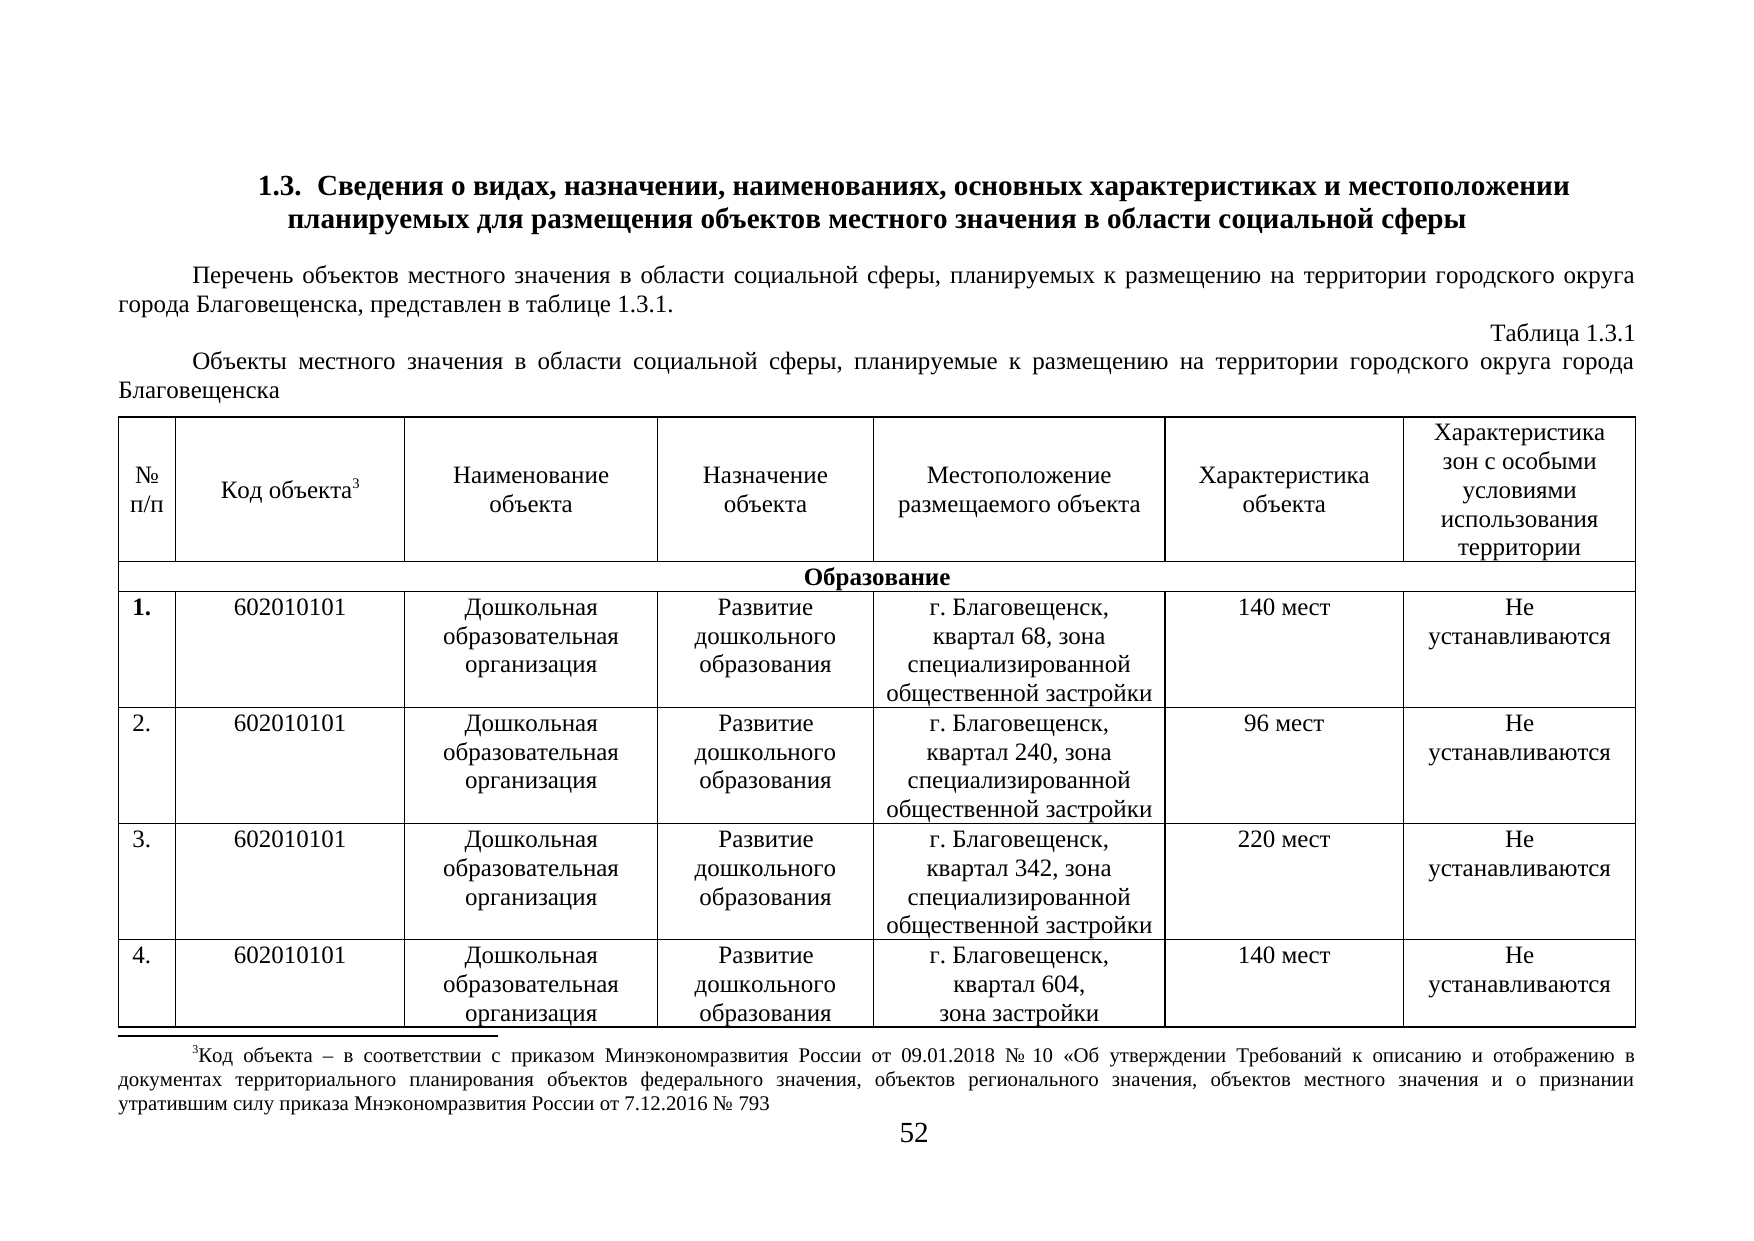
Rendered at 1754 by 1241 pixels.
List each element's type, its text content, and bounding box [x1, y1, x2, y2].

table_cell Дошкольная образовательная организация [405, 708, 657, 823]
table_cell г. Благовещенск, квартал 68, зона специализированной общественной застройки [874, 592, 1164, 707]
table_cell г. Благовещенск, квартал 342, зона специализированной общественной застройки [874, 824, 1164, 939]
table_header Характеристика зон с особыми условиями использования территории [1404, 418, 1635, 561]
table_cell Дошкольная образовательная организация [405, 824, 657, 939]
table_cell г. Благовещенск, квартал 240, зона специализированной общественной застройки [874, 708, 1164, 823]
table_cell 602010101 [176, 708, 404, 823]
table_cell г. Благовещенск, квартал 604, зона застройки многоэтажными жилыми домами (9 этажей и более) [874, 940, 1164, 1026]
table_cell Развитие дошкольного образования [658, 940, 873, 1026]
table_cell Не устанавливаются [1404, 824, 1635, 939]
table_cell Развитие дошкольного образования [658, 824, 873, 939]
table_cell Развитие дошкольного образования [658, 708, 873, 823]
table_header Наименование объекта [405, 418, 657, 561]
subtitle Сведения о видах, назначении, наименованиях, основных характеристиках и местоположении планируемых для размещения объектов местного значения в области социальной сферы [118, 168, 1636, 235]
table_cell 602010101 [176, 592, 404, 707]
table_cell Дошкольная образовательная организация [405, 592, 657, 707]
table_header Характеристика объекта [1166, 418, 1403, 561]
table_cell Развитие дошкольного образования [658, 592, 873, 707]
table_cell Образование [119, 562, 1635, 591]
list Объекты местного значения в области социальной сферы, планируемые к размещению на территории городского округа города Благовещенска [118, 346, 1636, 404]
table_header Код объекта [176, 418, 404, 561]
table_cell 96 мест [1166, 708, 1403, 823]
table_cell Дошкольная образовательная организация [405, 940, 657, 1026]
table_cell Не устанавливаются [1404, 708, 1635, 823]
table_cell 140 мест [1166, 592, 1403, 707]
table_cell Не устанавливаются [1404, 940, 1635, 1026]
table_cell 220 мест [1166, 824, 1403, 939]
table_cell Не устанавливаются [1404, 592, 1635, 707]
table_cell [119, 592, 175, 707]
table_cell 140 мест [1166, 940, 1403, 1026]
list Перечень объектов местного значения в области социальной сферы, планируемых к размещению на территории городского округа города Благовещенска, представлен в таблице 1.3.1. [118, 260, 1636, 318]
table_header № п/п [119, 418, 175, 561]
table_cell 602010101 [176, 940, 404, 1026]
table_cell [119, 940, 175, 1026]
list Таблица 1.3.1 [118, 318, 1636, 346]
table_header Назначение объекта [658, 418, 873, 561]
table_header Местоположение размещаемого объекта [874, 418, 1164, 561]
table_cell 602010101 [176, 824, 404, 939]
table_cell [119, 824, 175, 939]
table_cell [119, 708, 175, 823]
